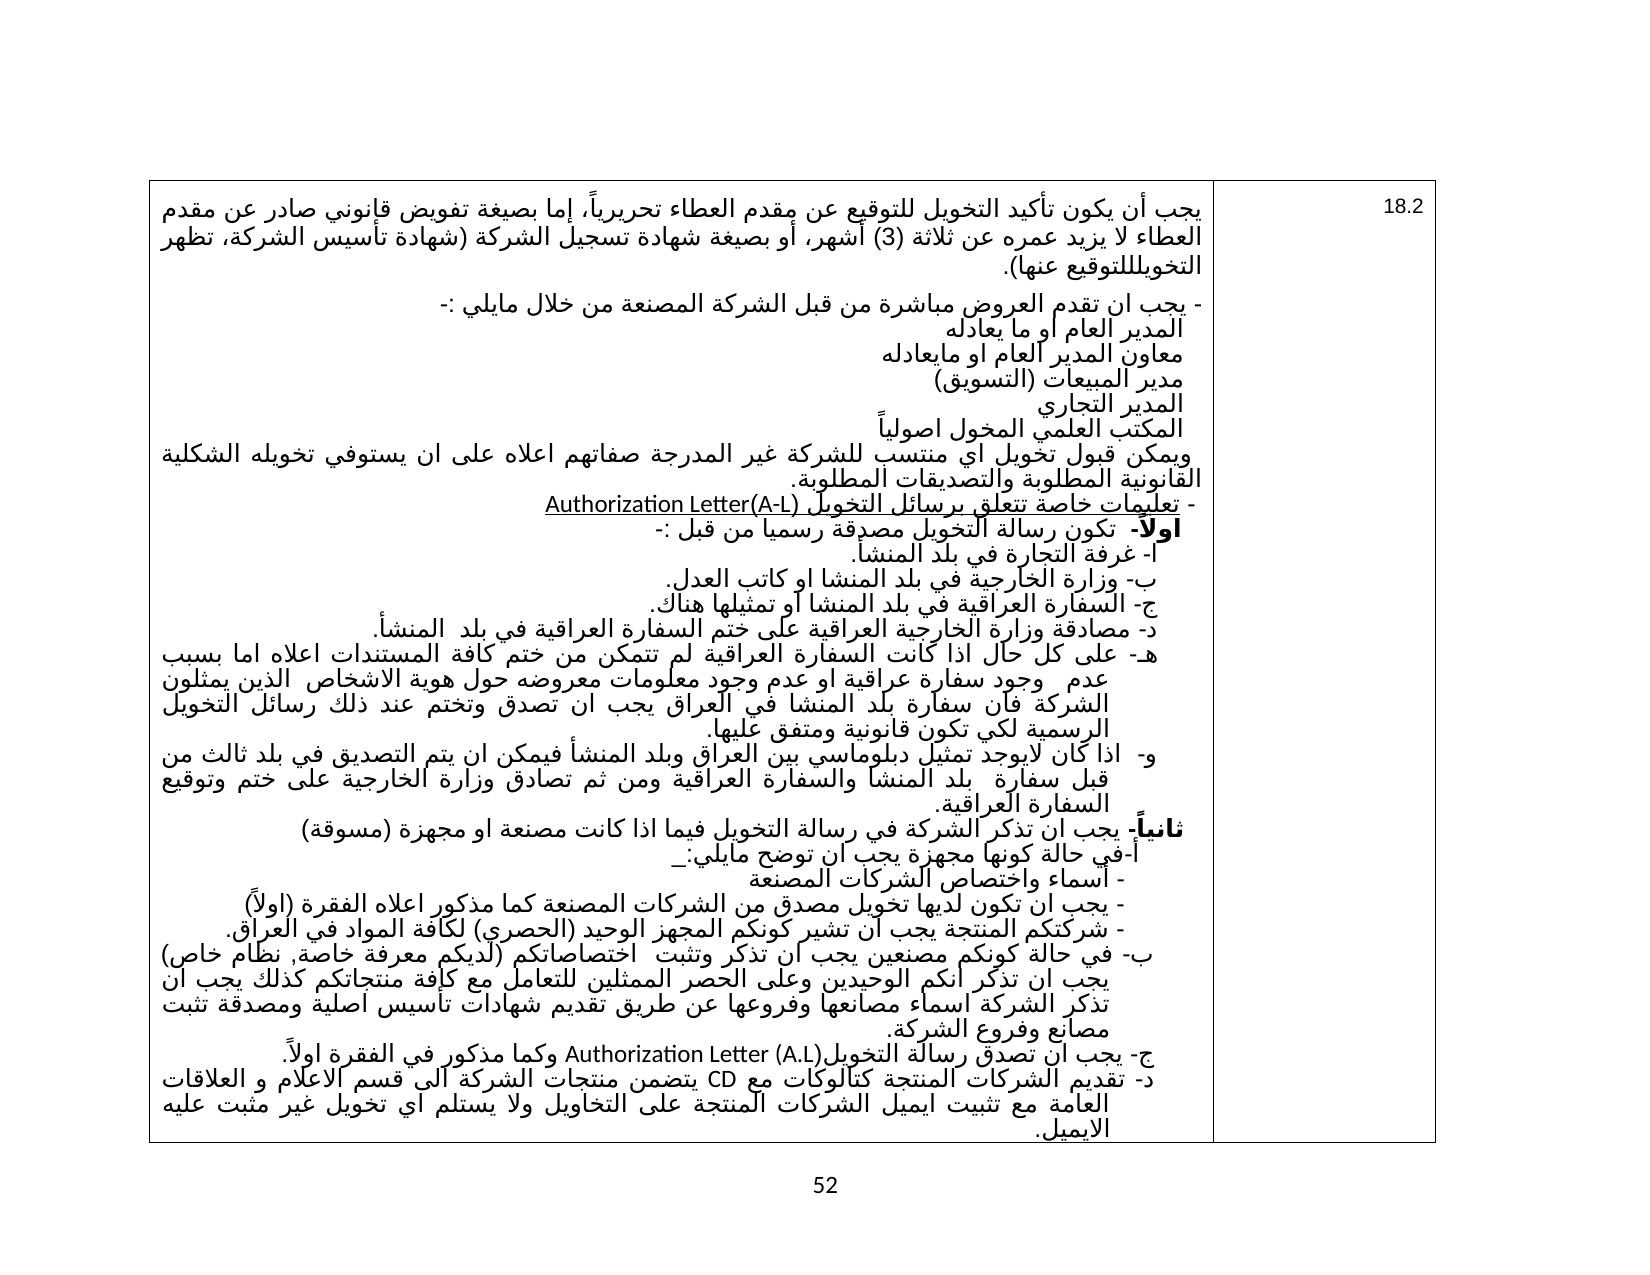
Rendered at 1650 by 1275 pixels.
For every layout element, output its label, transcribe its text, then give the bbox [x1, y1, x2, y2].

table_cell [150, 181, 1213, 1142]
table_cell 18.2 [1214, 181, 1435, 1142]
